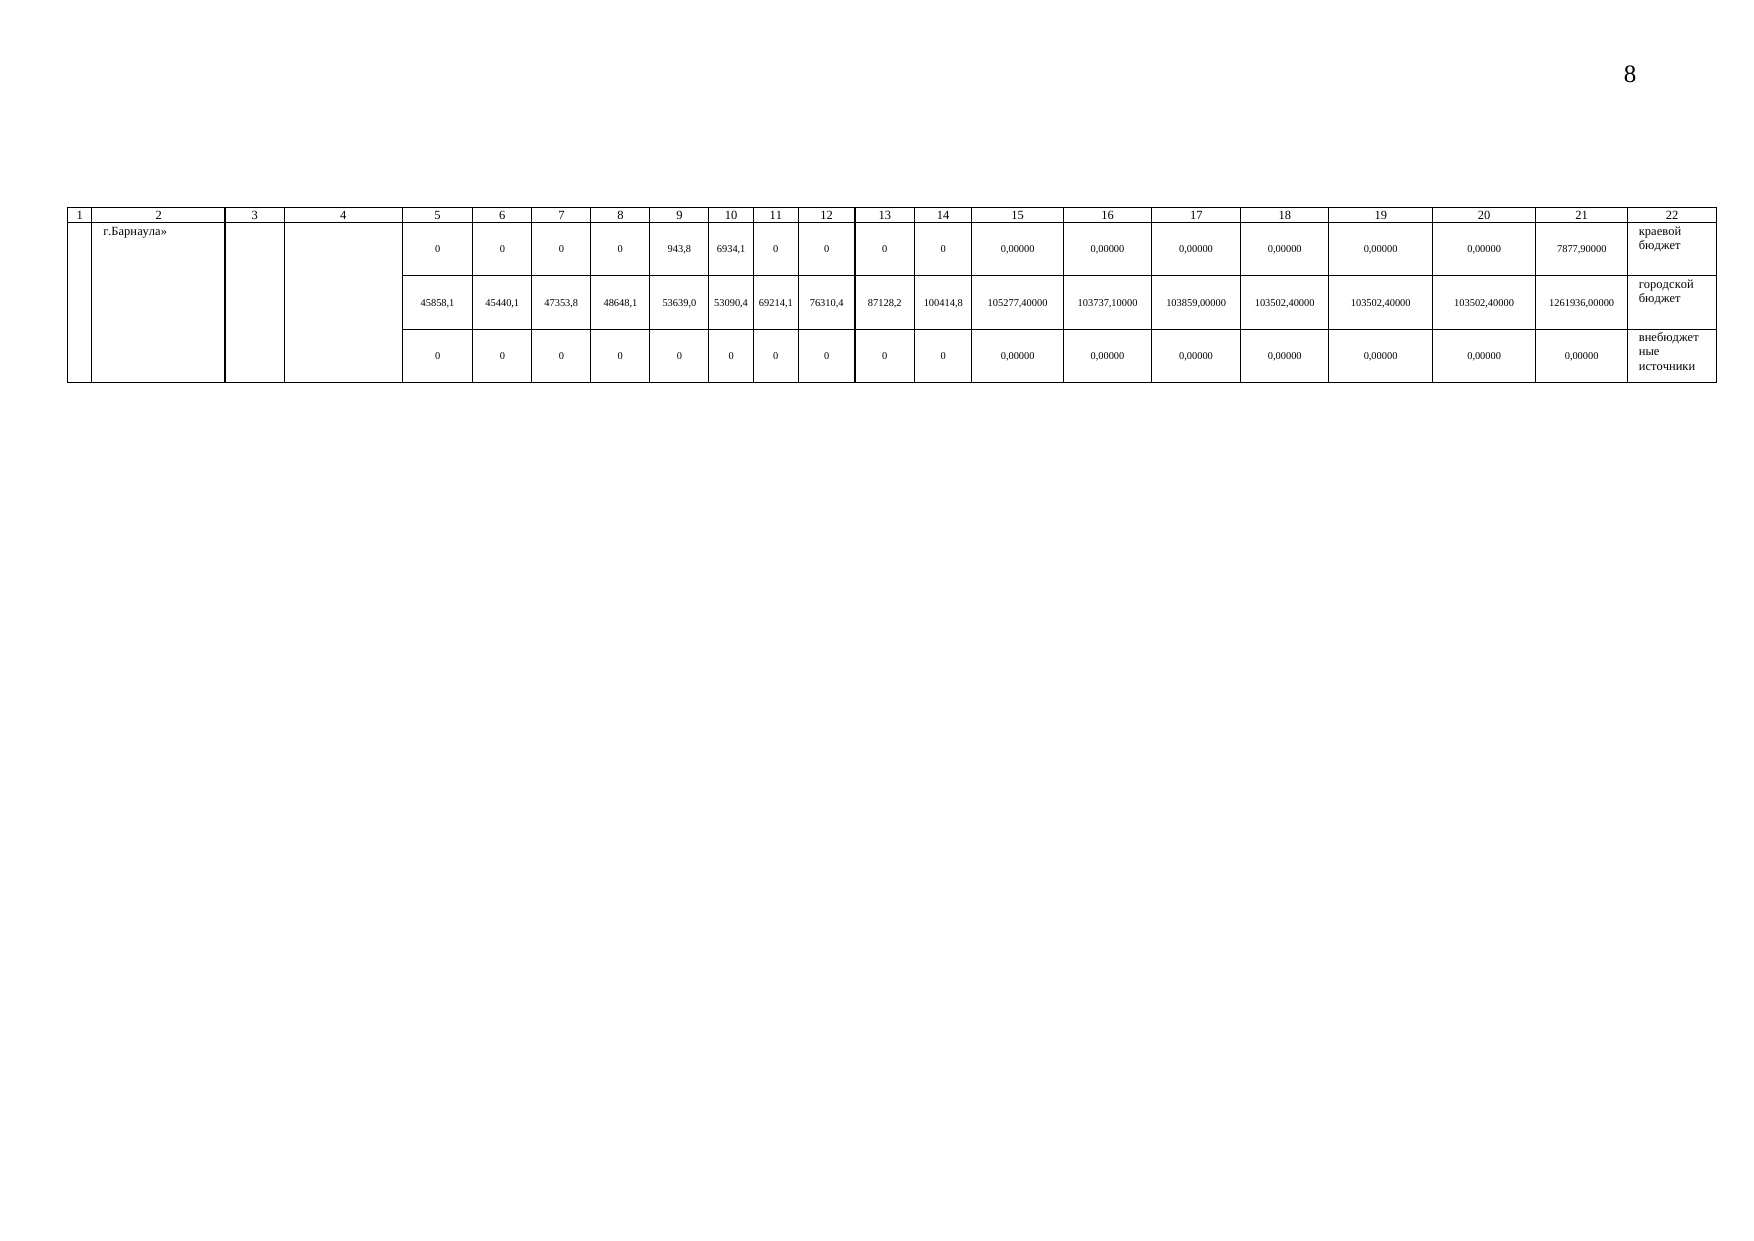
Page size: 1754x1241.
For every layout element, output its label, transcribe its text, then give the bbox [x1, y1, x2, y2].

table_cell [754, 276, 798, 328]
table_header 5 [403, 208, 472, 222]
table_header 14 [915, 208, 971, 222]
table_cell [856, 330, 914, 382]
table_header 13 [856, 208, 914, 222]
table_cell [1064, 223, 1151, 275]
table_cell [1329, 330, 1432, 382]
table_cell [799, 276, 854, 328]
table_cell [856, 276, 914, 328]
table_header 12 [799, 208, 854, 222]
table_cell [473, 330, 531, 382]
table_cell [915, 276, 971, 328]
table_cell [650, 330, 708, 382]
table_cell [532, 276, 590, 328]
table_header 6 [473, 208, 531, 222]
table_header 20 [1433, 208, 1535, 222]
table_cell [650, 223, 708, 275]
table_header 7 [532, 208, 590, 222]
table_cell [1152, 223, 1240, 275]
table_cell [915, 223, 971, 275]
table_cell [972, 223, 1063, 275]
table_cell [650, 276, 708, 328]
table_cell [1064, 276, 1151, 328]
table_header 17 [1152, 208, 1240, 222]
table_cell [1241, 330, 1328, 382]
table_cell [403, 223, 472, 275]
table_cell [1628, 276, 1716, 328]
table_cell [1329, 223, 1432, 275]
table_header 9 [650, 208, 708, 222]
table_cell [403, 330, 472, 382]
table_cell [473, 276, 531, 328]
table_header 3 [226, 208, 284, 222]
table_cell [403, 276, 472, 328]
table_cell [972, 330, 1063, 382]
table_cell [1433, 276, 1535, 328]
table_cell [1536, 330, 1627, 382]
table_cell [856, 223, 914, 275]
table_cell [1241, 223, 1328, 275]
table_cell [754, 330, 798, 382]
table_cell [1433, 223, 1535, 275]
table_header 15 [972, 208, 1063, 222]
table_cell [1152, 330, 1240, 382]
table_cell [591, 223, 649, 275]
table_header 10 [709, 208, 753, 222]
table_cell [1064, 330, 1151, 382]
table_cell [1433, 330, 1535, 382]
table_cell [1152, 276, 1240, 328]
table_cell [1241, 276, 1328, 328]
table_header 22 [1628, 208, 1716, 222]
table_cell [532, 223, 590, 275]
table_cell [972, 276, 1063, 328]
table_header 1 [68, 208, 91, 222]
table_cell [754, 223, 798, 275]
table_header 4 [285, 208, 402, 222]
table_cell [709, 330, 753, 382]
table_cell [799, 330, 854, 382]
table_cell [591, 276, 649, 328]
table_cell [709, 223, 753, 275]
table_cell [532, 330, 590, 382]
table_header 16 [1064, 208, 1151, 222]
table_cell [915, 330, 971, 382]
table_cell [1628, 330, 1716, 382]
table_header 8 [591, 208, 649, 222]
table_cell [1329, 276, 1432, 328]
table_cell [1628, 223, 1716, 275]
table_header 11 [754, 208, 798, 222]
table_header 18 [1241, 208, 1328, 222]
table_header 19 [1329, 208, 1432, 222]
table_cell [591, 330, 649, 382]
table_header 21 [1536, 208, 1627, 222]
table_header 2 [92, 208, 224, 222]
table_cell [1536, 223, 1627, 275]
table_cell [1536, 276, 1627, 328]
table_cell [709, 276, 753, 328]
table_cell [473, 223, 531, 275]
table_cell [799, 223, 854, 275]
